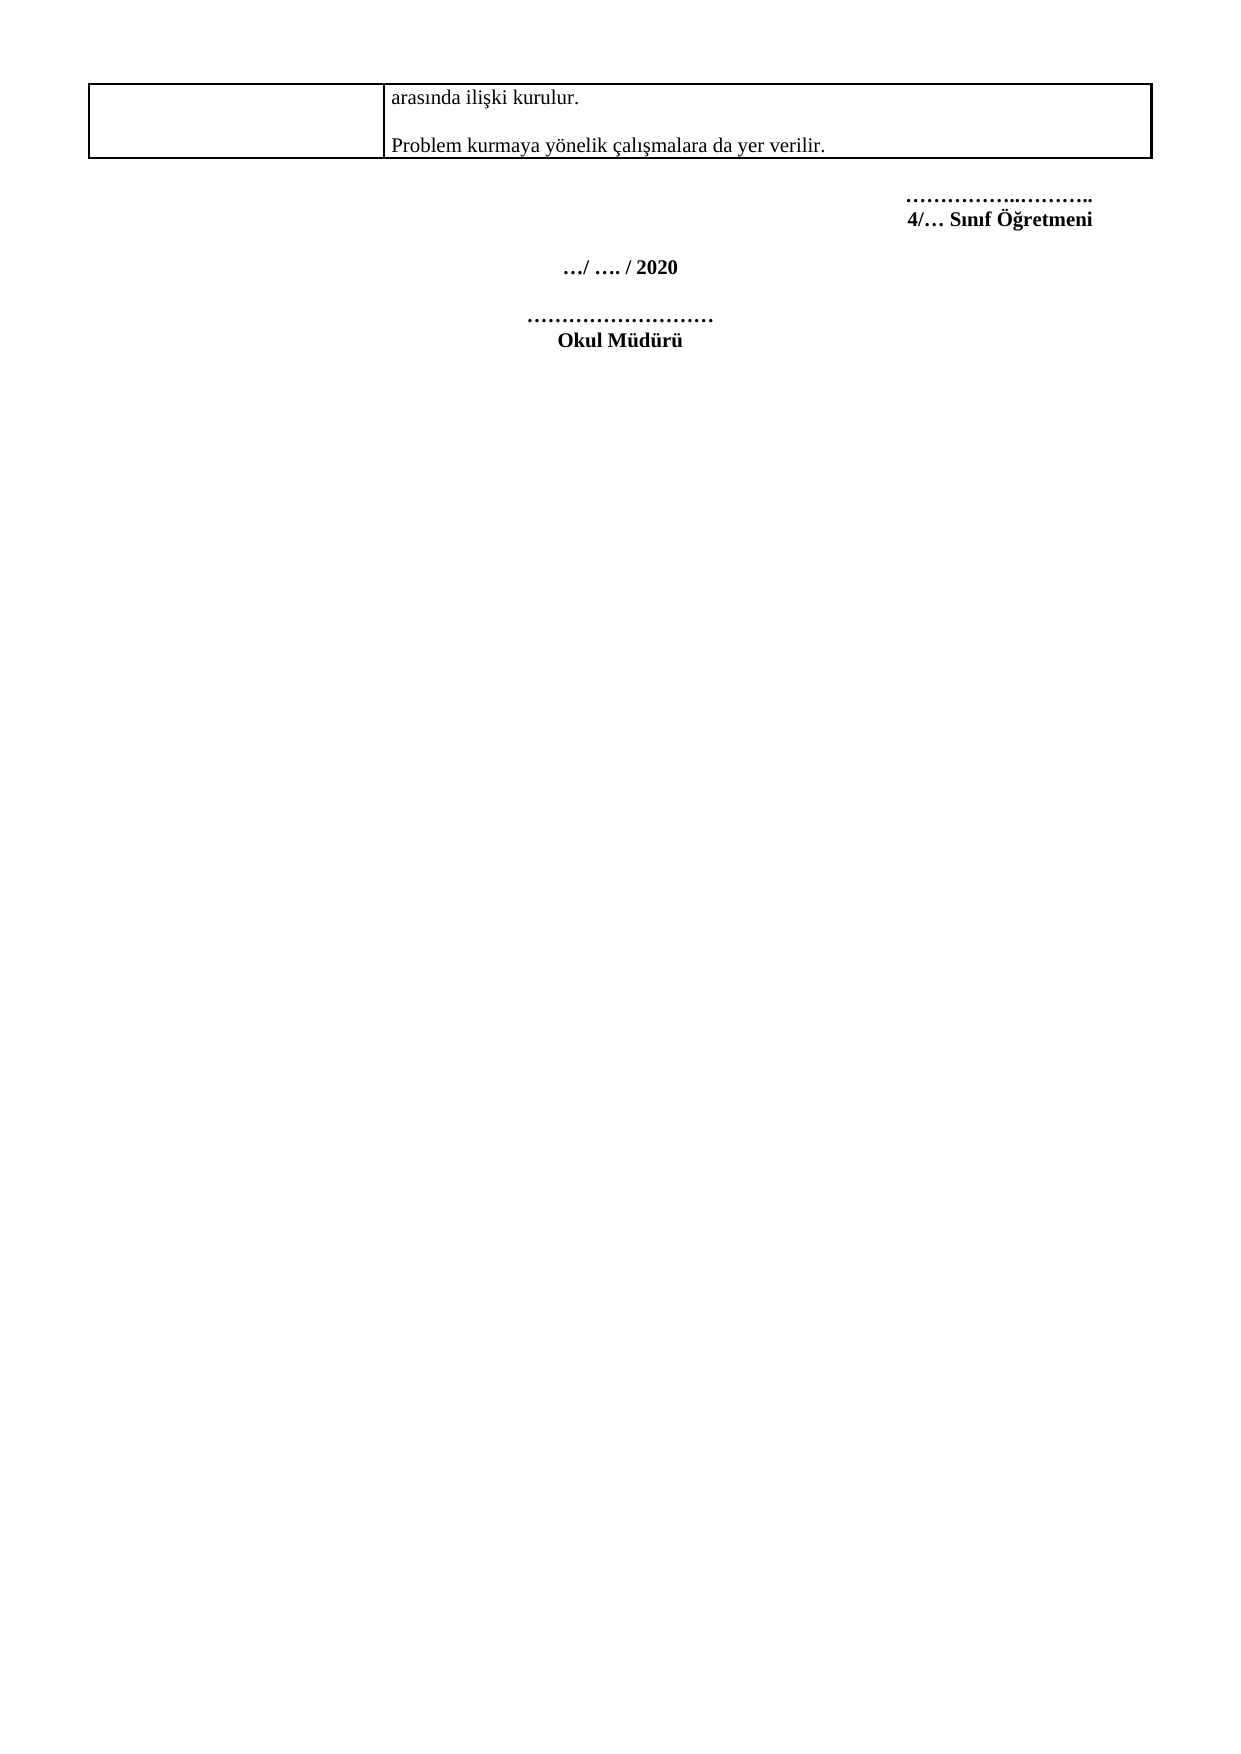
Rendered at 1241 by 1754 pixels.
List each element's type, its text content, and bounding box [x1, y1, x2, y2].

text ……………..……….. [148, 183, 1092, 207]
text Okul Müdürü [148, 327, 1092, 352]
text …/ …. / 2020 [148, 255, 1092, 279]
text 4/… Sınıf Öğretmeni [148, 207, 1092, 231]
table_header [385, 85, 1150, 157]
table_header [90, 85, 383, 157]
text ……………………… [148, 303, 1092, 327]
